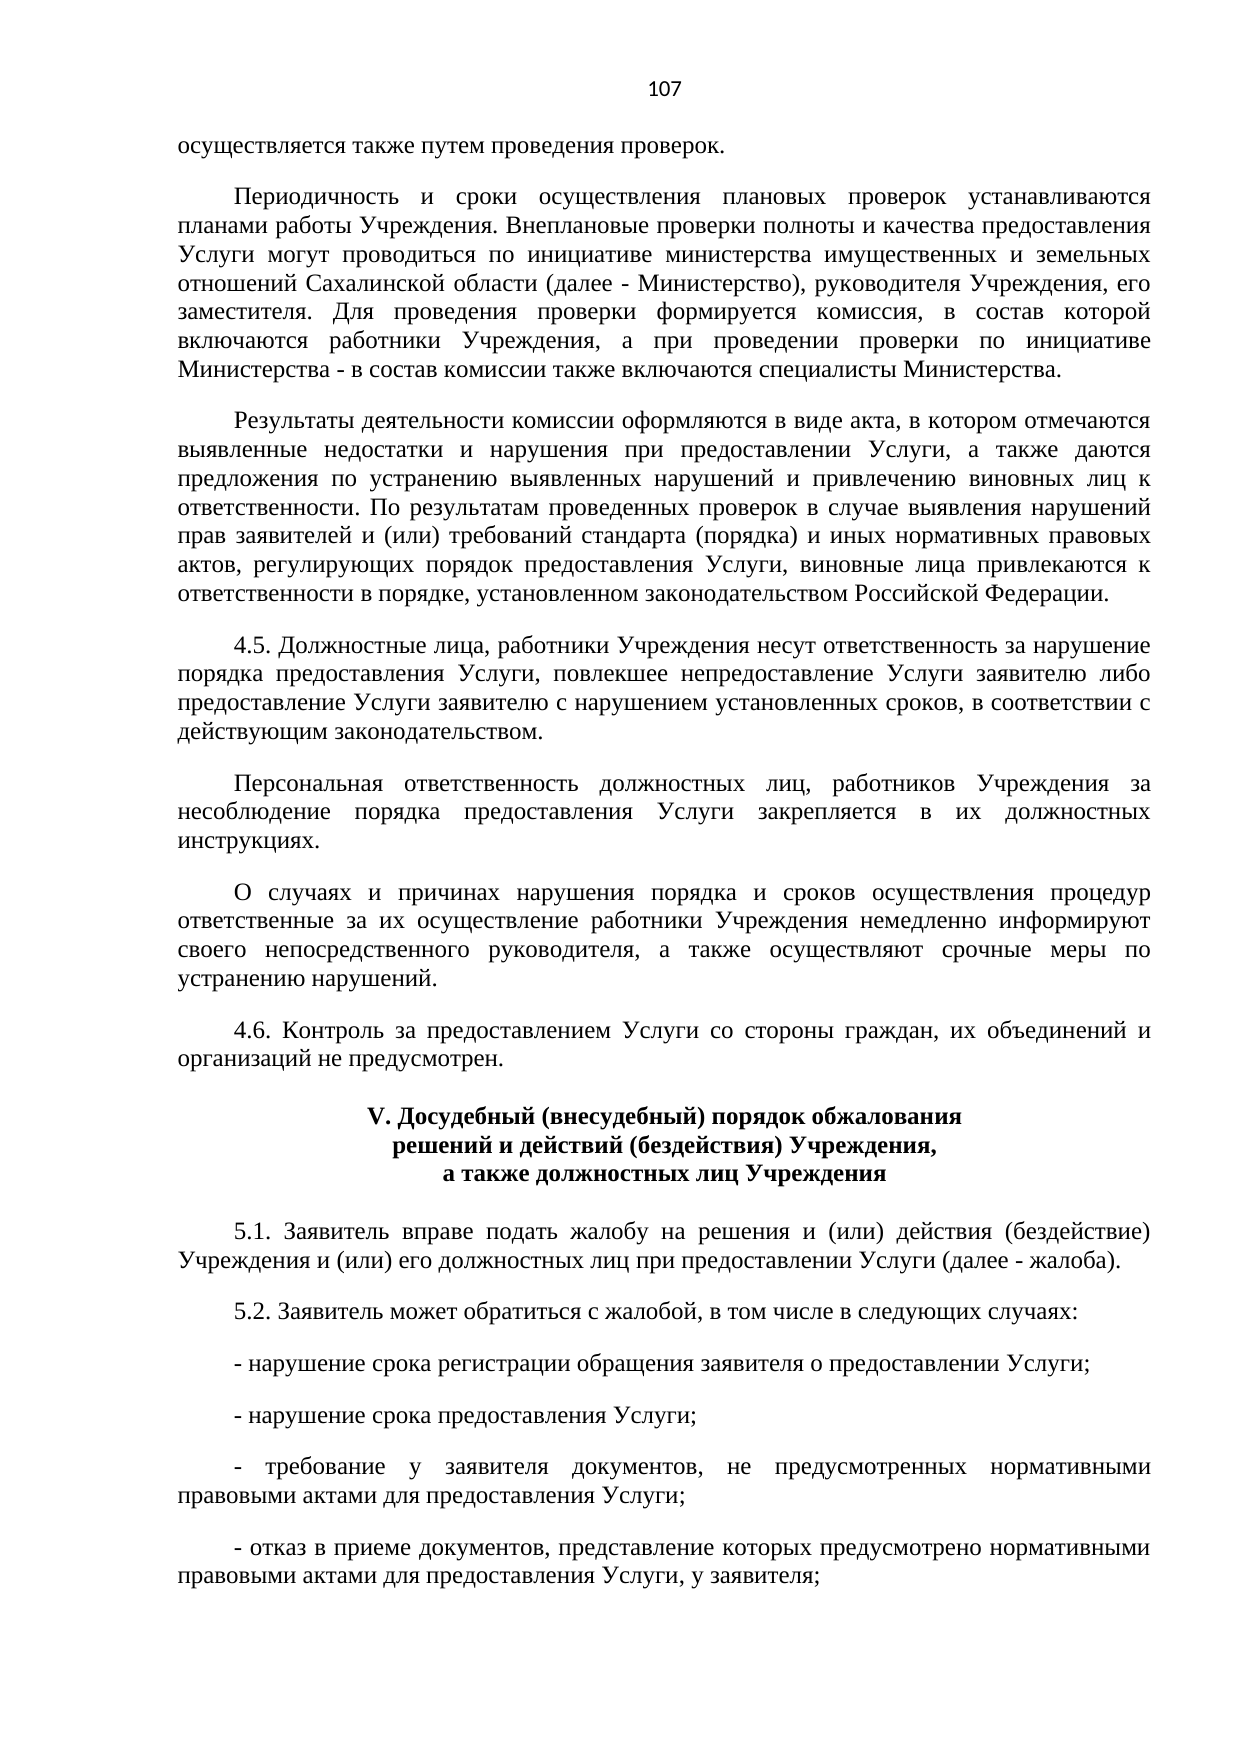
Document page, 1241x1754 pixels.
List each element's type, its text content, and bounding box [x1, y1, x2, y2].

title а также должностных лиц Учреждения [177, 1158, 1152, 1187]
text 4.5. Должностные лица, работники Учреждения несут ответственность за нарушение порядка предоставления Услуги, повлекшее непредоставление Услуги заявителю либо предоставление Услуги заявителю с нарушением установленных сроков, в соответствии с действующим законодательством. [177, 630, 1152, 745]
text 4.6. Контроль за предоставлением Услуги со стороны граждан, их объединений и организаций не предусмотрен. [177, 1015, 1152, 1072]
text 5.2. Заявитель может обратиться с жалобой, в том числе в следующих случаях: [177, 1296, 1152, 1325]
text - нарушение срока регистрации обращения заявителя о предоставлении Услуги; [177, 1348, 1152, 1377]
text Периодичность и сроки осуществления плановых проверок устанавливаются планами работы Учреждения. Внеплановые проверки полноты и качества предоставления Услуги могут проводиться по инициативе министерства имущественных и земельных отношений Сахалинской области (далее - Министерство), руководителя Учреждения, его заместителя. Для проведения проверки формируется комиссия, в состав которой включаются работники Учреждения, а при проведении проверки по инициативе Министерства - в состав комиссии также включаются специалисты Министерства. [177, 181, 1152, 383]
text 5.1. Заявитель вправе подать жалобу на решения и (или) действия (бездействие) Учреждения и (или) его должностных лиц при предоставлении Услуги (далее - жалоба). [177, 1216, 1152, 1273]
title решений и действий (бездействия) Учреждения, [177, 1130, 1152, 1158]
text - нарушение срока предоставления Услуги; [177, 1400, 1152, 1428]
text Персональная ответственность должностных лиц, работников Учреждения за несоблюдение порядка предоставления Услуги закрепляется в их должностных инструкциях. [177, 768, 1152, 854]
text Результаты деятельности комиссии оформляются в виде акта, в котором отмечаются выявленные недостатки и нарушения при предоставлении Услуги, а также даются предложения по устранению выявленных нарушений и привлечению виновных лиц к ответственности. По результатам проведенных проверок в случае выявления нарушений прав заявителей и (или) требований стандарта (порядка) и иных нормативных правовых актов, регулирующих порядок предоставления Услуги, виновные лица привлекаются к ответственности в порядке, установленном законодательством Российской Федерации. [177, 406, 1152, 607]
title V. Досудебный (внесудебный) порядок обжалования [177, 1101, 1152, 1130]
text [177, 130, 1152, 158]
text О случаях и причинах нарушения порядка и сроков осуществления процедур ответственные за их осуществление работники Учреждения немедленно информируют своего непосредственного руководителя, а также осуществляют срочные меры по устранению нарушений. [177, 877, 1152, 992]
text - отказ в приеме документов, представление которых предусмотрено нормативными правовыми актами для предоставления Услуги, у заявителя; [177, 1532, 1152, 1589]
text - требование у заявителя документов, не предусмотренных нормативными правовыми актами для предоставления Услуги; [177, 1451, 1152, 1509]
